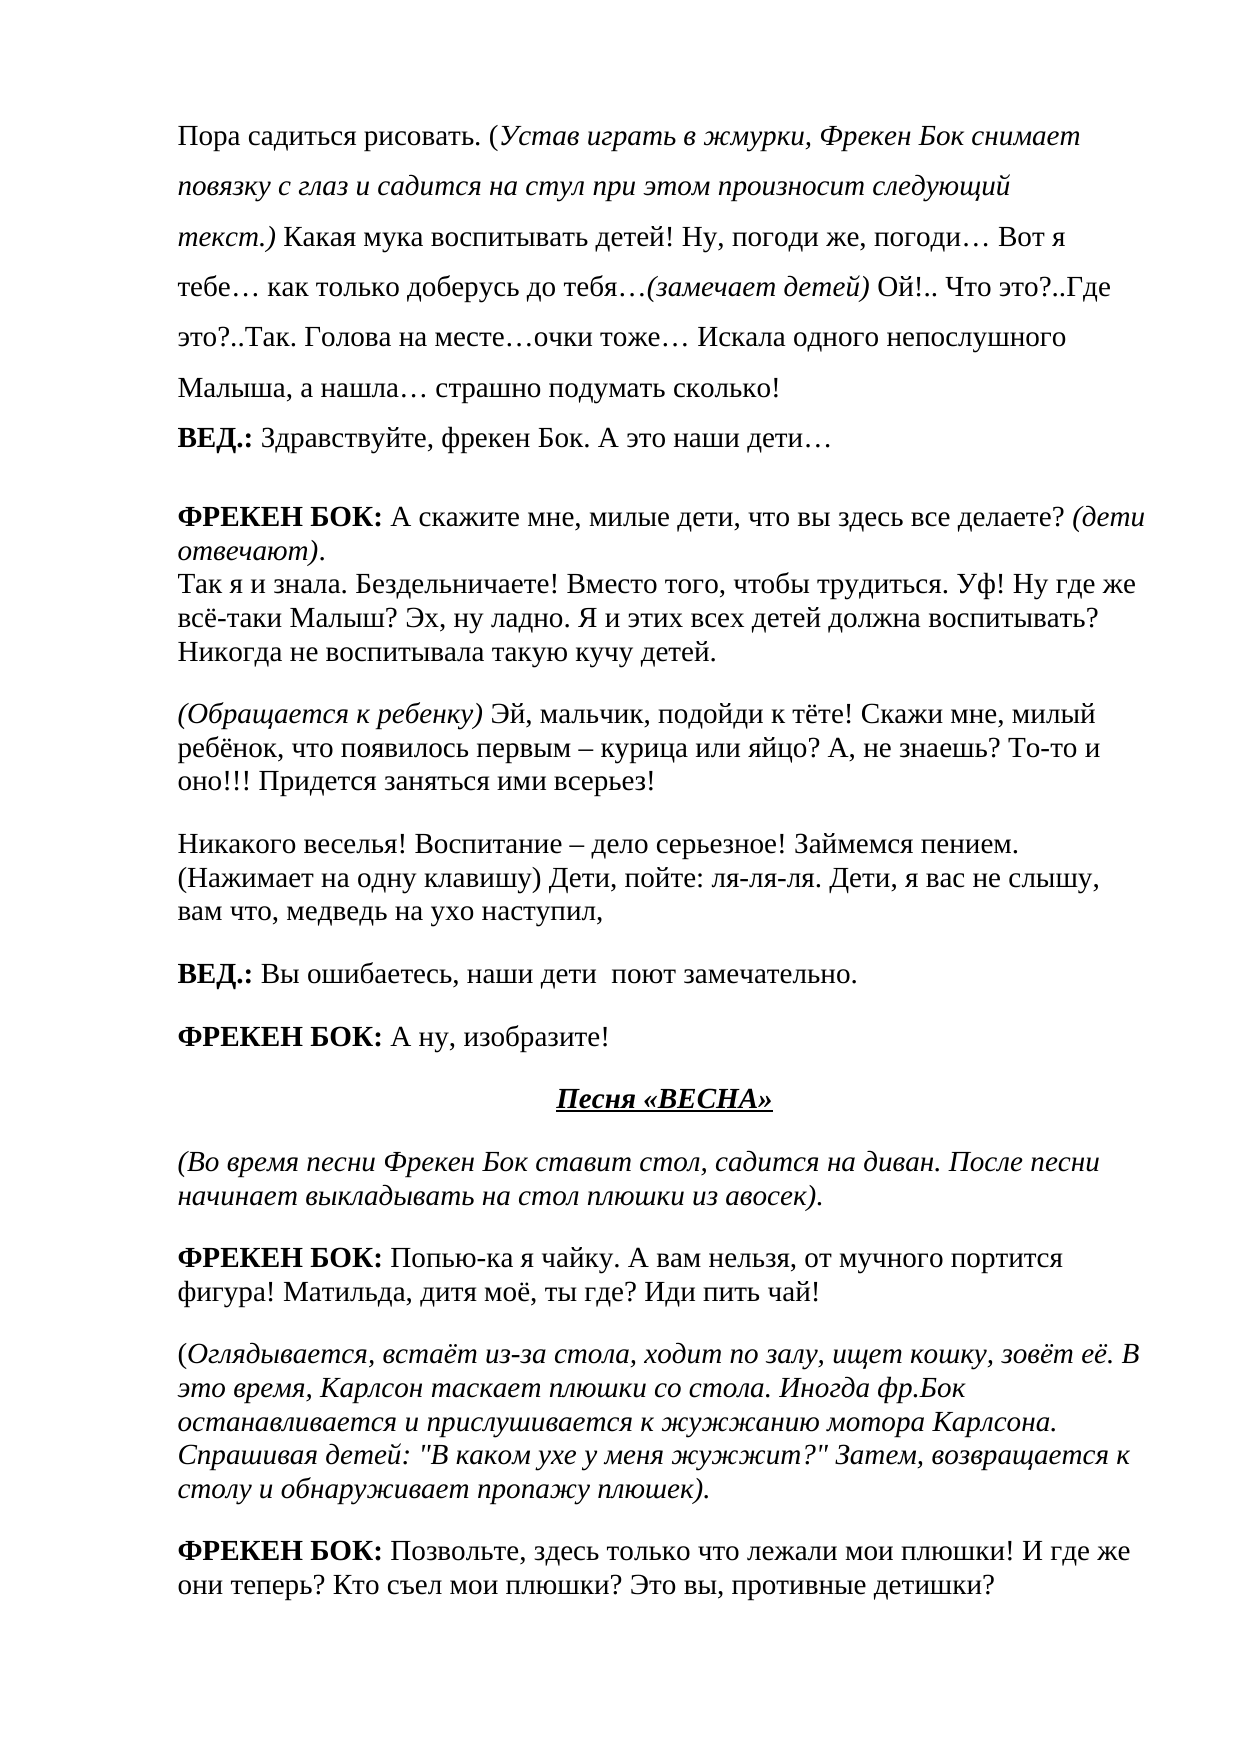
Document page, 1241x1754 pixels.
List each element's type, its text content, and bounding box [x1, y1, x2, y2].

text ФРЕКЕН БОК: Позвольте, здесь только что лежали мои плюшки! И где же они теперь? Кто съел мои плюшки? Это вы, противные детишки? [177, 1533, 1152, 1601]
text Песня «ВЕСНА» [177, 1081, 1152, 1115]
text ФРЕКЕН БОК: А скажите мне, милые дети, что вы здесь все делаете? (дети отвечают). Так я и знала. Бездельничаете! Вместо того, чтобы трудиться. Уф! Ну где же всё-таки Малыш? Эх, ну ладно. Я и этих всех детей должна воспитывать? Никогда не воспитывала такую кучу детей. [177, 499, 1152, 667]
text (Обращается к ребенку) Эй, мальчик, подойди к тёте! Скажи мне, милый ребёнок, что появилось первым – курица или яйцо? А, не знаешь? То-то и оно!!! Придется заняться ими всерьез! [177, 696, 1152, 797]
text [177, 118, 1152, 403]
text ВЕД.: Здравствуйте, фрекен Бок. А это наши дети… [177, 420, 1152, 453]
text ВЕД.: Вы ошибаетесь, наши дети поют замечательно. [177, 956, 1152, 989]
text (Во время песни Фрекен Бок ставит стол, садится на диван. После песни начинает выкладывать на стол плюшки из авосек). [177, 1144, 1152, 1211]
text ФРЕКЕН БОК: А ну, изобразите! [177, 1019, 1152, 1052]
text ФРЕКЕН БОК: Попью-ка я чайку. А вам нельзя, от мучного портится фигура! Матильда, дитя моё, ты где? Иди пить чай! [177, 1240, 1152, 1307]
text Никакого веселья! Воспитание – дело серьезное! Займемся пением. (Нажимает на одну клавишу) Дети, пойте: ля-ля-ля. Дети, я вас не слышу, вам что, медведь на ухо наступил, [177, 826, 1152, 927]
text (Оглядывается, встаёт из-за стола, ходит по залу, ищет кошку, зовёт её. В это время, Карлсон таскает плюшки со стола. Иногда фр.Бок останавливается и прислушивается к жужжанию мотора Карлсона. Спрашивая детей: "В каком ухе у меня жужжит?" Затем, возвращается к столу и обнаруживает пропажу плюшек). [177, 1337, 1152, 1504]
